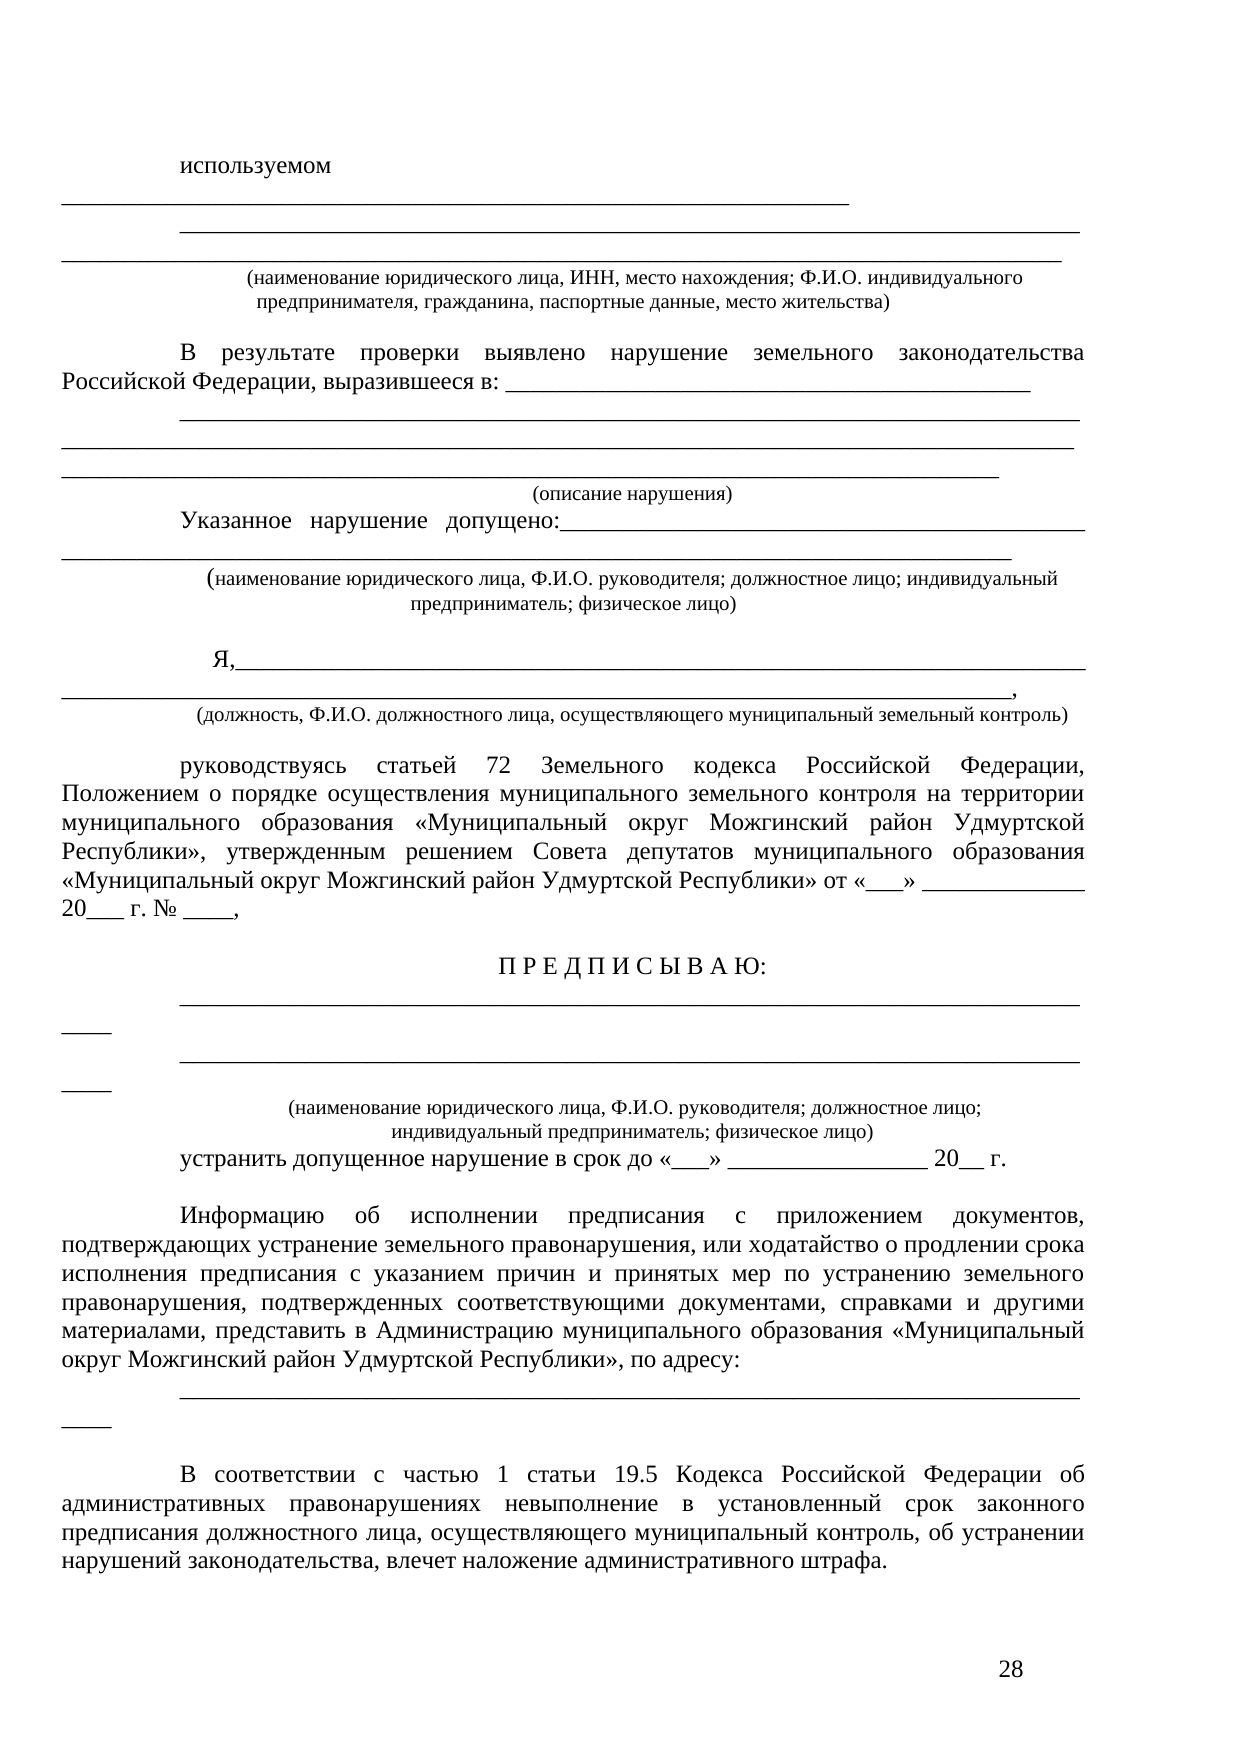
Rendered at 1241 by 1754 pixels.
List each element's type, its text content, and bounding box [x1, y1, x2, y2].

text (должность, Ф.И.О. должностного лица, осуществляющего муниципальный земельный контроль) [61, 702, 1085, 726]
text (описание нарушения) [61, 481, 1085, 505]
text П Р Е Д П И С Ы В А Ю: [61, 951, 1085, 980]
text руководствуясь статьей 72 Земельного кодекса Российской Федерации, Положением о порядке осуществления муниципального земельного контроля на территории муниципального образования «Муниципальный округ Можгинский район Удмуртской Республики», утвержденным решением Совета депутатов муниципального образования «Муниципальный округ Можгинский район Удмуртской Республики» от «___» _____________ 20___ г. № ____, [61, 750, 1085, 922]
text Информацию об исполнении предписания с приложением документов, подтверждающих устранение земельного правонарушения, или ходатайство о продлении срока исполнения предписания с указанием причин и принятых мер по устранению земельного правонарушения, подтвержденных соответствующими документами, справками и другими материалами, представить в Администрацию муниципального образования «Муниципальный округ Можгинский район Удмуртской Республики», по адресу: [61, 1200, 1085, 1373]
text Указанное нарушение допущено:__________________________________________ ____________________________________________________________________________ [61, 505, 1085, 562]
text ________________________________________________________________________________________________________________________________________________________ [61, 207, 1085, 265]
text В результате проверки выявлено нарушение земельного законодательства Российской Федерации, выразившееся в: __________________________________________ [61, 337, 1085, 395]
text ____________________________________________________________________________ [61, 1373, 1085, 1430]
text (наименование юридического лица, Ф.И.О. руководителя; должностное лицо; [61, 1095, 1085, 1119]
text Я,____________________________________________________________________ ____________________________________________________________________________, [61, 644, 1085, 702]
text В соответствии с частью 1 статьи 19.5 Кодекса Российской Федерации об административных правонарушениях невыполнение в установленный срок законного предписания должностного лица, осуществляющего муниципальный контроль, об устранении нарушений законодательства, влечет наложение административного штрафа. [61, 1459, 1085, 1574]
text ____________________________________________________________________________ [61, 980, 1085, 1037]
text индивидуальный предприниматель; физическое лицо) [61, 1119, 1085, 1143]
text (наименование юридического лица, ИНН, место нахождения; Ф.И.О. индивидуального предпринимателя, гражданина, паспортные данные, место жительства) [61, 265, 1085, 313]
text (наименование юридического лица, Ф.И.О. руководителя; должностное лицо; индивидуальный предприниматель; физическое лицо) [61, 562, 1085, 615]
text устранить допущенное нарушение в срок до «___» ________________ 20__ г. [61, 1143, 1085, 1172]
text используемом _______________________________________________________________ [61, 150, 1085, 207]
text ____________________________________________________________________________ [61, 1037, 1085, 1095]
